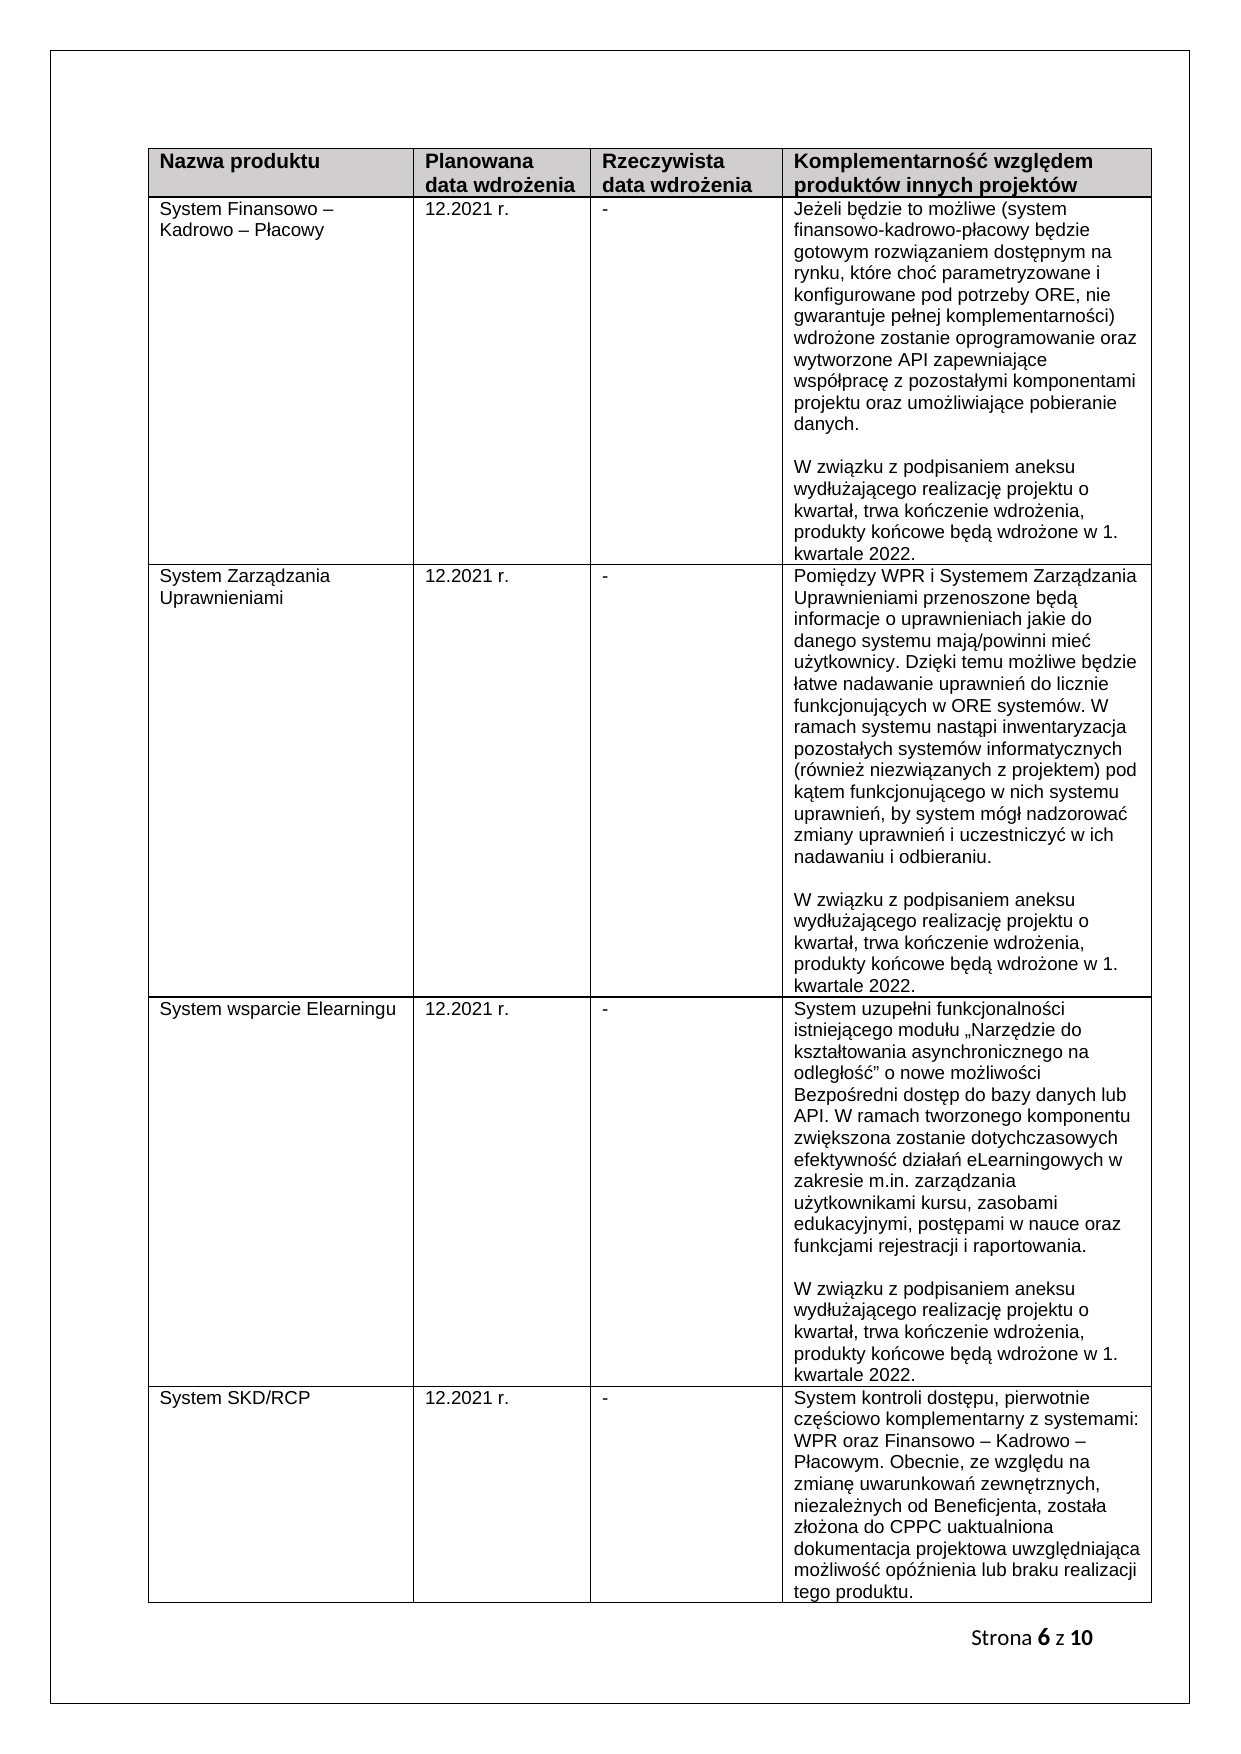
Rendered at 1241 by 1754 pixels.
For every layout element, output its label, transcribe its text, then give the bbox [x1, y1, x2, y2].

table_cell - [591, 998, 782, 1386]
table_header Planowana data wdrożenia [414, 149, 590, 196]
table_cell 12.2021 r. [414, 1387, 590, 1602]
table_cell System kontroli dostępu, pierwotnie częściowo komplementarny z systemami: WPR oraz Finansowo – Kadrowo – Płacowym. Obecnie, ze względu na zmianę uwarunkowań zewnętrznych, niezależnych od Beneficjenta, została złożona do CPPC uaktualniona dokumentacja projektowa uwzględniająca możliwość opóźnienia lub braku realizacji tego produktu. [783, 1387, 1151, 1602]
table_cell 12.2021 r. [414, 198, 590, 564]
table_cell System wsparcie Elearningu [149, 998, 413, 1386]
table_cell Jeżeli będzie to możliwe (system finansowo-kadrowo-płacowy będzie gotowym rozwiązaniem dostępnym na rynku, które choć parametryzowane i konfigurowane pod potrzeby ORE, nie gwarantuje pełnej komplementarności) wdrożone zostanie oprogramowanie oraz wytworzone API zapewniające współpracę z pozostałymi komponentami projektu oraz umożliwiające pobieranie danych. W związku z podpisaniem aneksu wydłużającego realizację projektu o kwartał, trwa kończenie wdrożenia, produkty końcowe będą wdrożone w 1. kwartale 2022. [783, 198, 1151, 564]
table_header Rzeczywista data wdrożenia [591, 149, 782, 196]
table_cell System SKD/RCP [149, 1387, 413, 1602]
table_cell Pomiędzy WPR i Systemem Zarządzania Uprawnieniami przenoszone będą informacje o uprawnieniach jakie do danego systemu mają/powinni mieć użytkownicy. Dzięki temu możliwe będzie łatwe nadawanie uprawnień do licznie funkcjonujących w ORE systemów. W ramach systemu nastąpi inwentaryzacja pozostałych systemów informatycznych (również niezwiązanych z projektem) pod kątem funkcjonującego w nich systemu uprawnień, by system mógł nadzorować zmiany uprawnień i uczestniczyć w ich nadawaniu i odbieraniu. W związku z podpisaniem aneksu wydłużającego realizację projektu o kwartał, trwa kończenie wdrożenia, produkty końcowe będą wdrożone w 1. kwartale 2022. [783, 565, 1151, 996]
table_cell - [591, 1387, 782, 1602]
table_cell 12.2021 r. [414, 998, 590, 1386]
table_cell - [591, 565, 782, 996]
table_cell - [591, 198, 782, 564]
table_cell System uzupełni funkcjonalności istniejącego modułu „Narzędzie do kształtowania asynchronicznego na odległość” o nowe możliwości Bezpośredni dostęp do bazy danych lub API. W ramach tworzonego komponentu zwiększona zostanie dotychczasowych efektywność działań eLearningowych w zakresie m.in. zarządzania użytkownikami kursu, zasobami edukacyjnymi, postępami w nauce oraz funkcjami rejestracji i raportowania. W związku z podpisaniem aneksu wydłużającego realizację projektu o kwartał, trwa kończenie wdrożenia, produkty końcowe będą wdrożone w 1. kwartale 2022. [783, 998, 1151, 1386]
table_cell System Zarządzania Uprawnieniami [149, 565, 413, 996]
table_cell System Finansowo – Kadrowo – Płacowy [149, 198, 413, 564]
table_cell 12.2021 r. [414, 565, 590, 996]
table_header Nazwa produktu [149, 149, 413, 196]
table_header Komplementarność względem produktów innych projektów [783, 149, 1151, 196]
